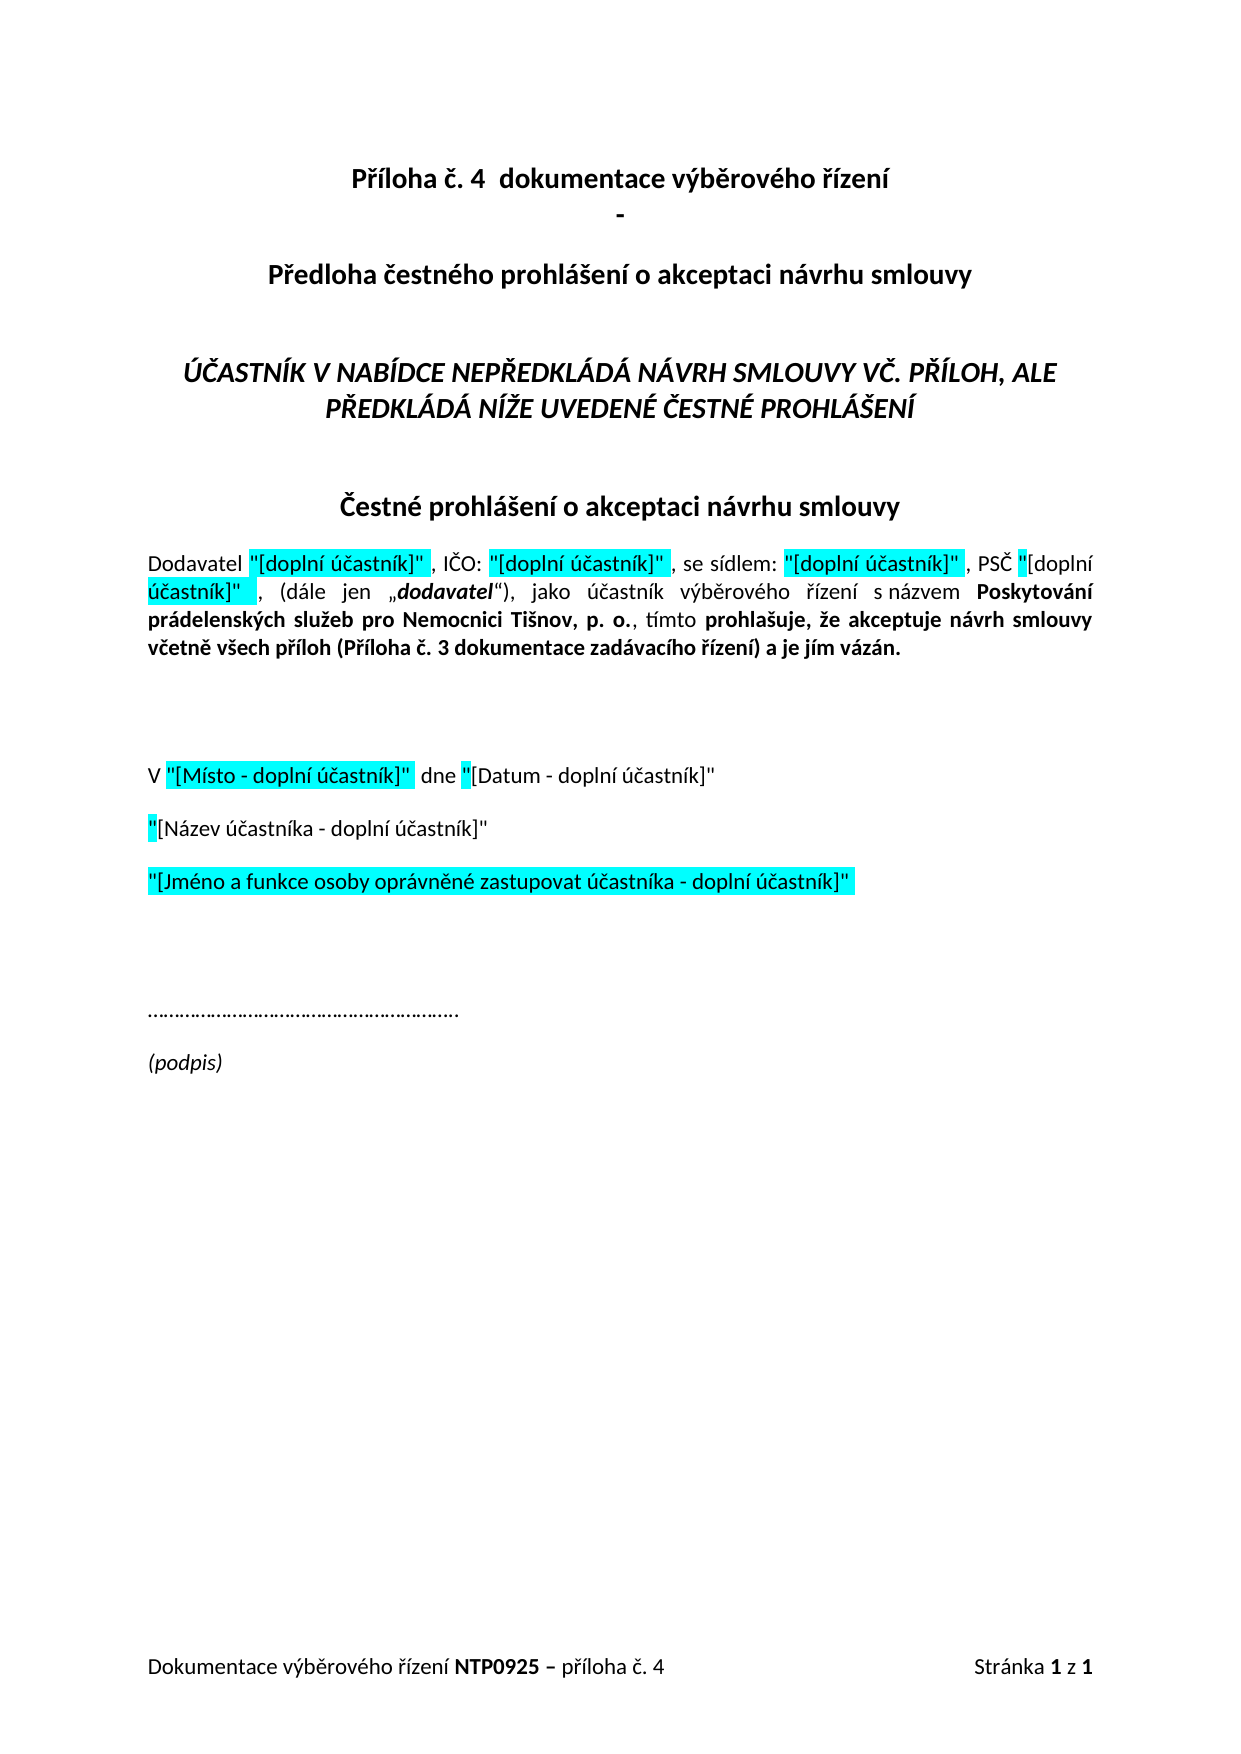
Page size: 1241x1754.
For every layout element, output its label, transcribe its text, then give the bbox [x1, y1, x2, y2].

text V dne [415, 761, 461, 789]
text Čestné prohlášení o akceptaci návrhu smlouvy [148, 488, 1093, 524]
text ÚČASTNÍK V NABÍDCE NEPŘEDKLÁDÁ NÁVRH SMLOUVY VČ. PŘÍLOH, ALE PŘEDKLÁDÁ NÍŽE UVEDENÉ ČESTNÉ PROHLÁŠENÍ [148, 354, 1093, 426]
text V dne [471, 761, 1093, 789]
text (podpis) [148, 1048, 1093, 1076]
text Předloha čestného prohlášení o akceptaci návrhu smlouvy [148, 256, 1093, 292]
text Příloha č. 4 dokumentace výběrového řízení [148, 160, 1093, 196]
text Dodavatel , IČO: , se sídlem: , PSČ , (dále jen „dodavatel“), jako účastník výběrového řízení s názvem Poskytování prádelenských služeb pro Nemocnici Tišnov, p. o., tímto prohlašuje, že akceptuje návrh smlouvy včetně všech příloh (Příloha č. 3 dokumentace zadávacího řízení) a je jím vázán. [148, 549, 1093, 661]
text ………………………………………………….. [148, 995, 1093, 1023]
text V dne [148, 761, 166, 789]
text - [148, 196, 1093, 231]
